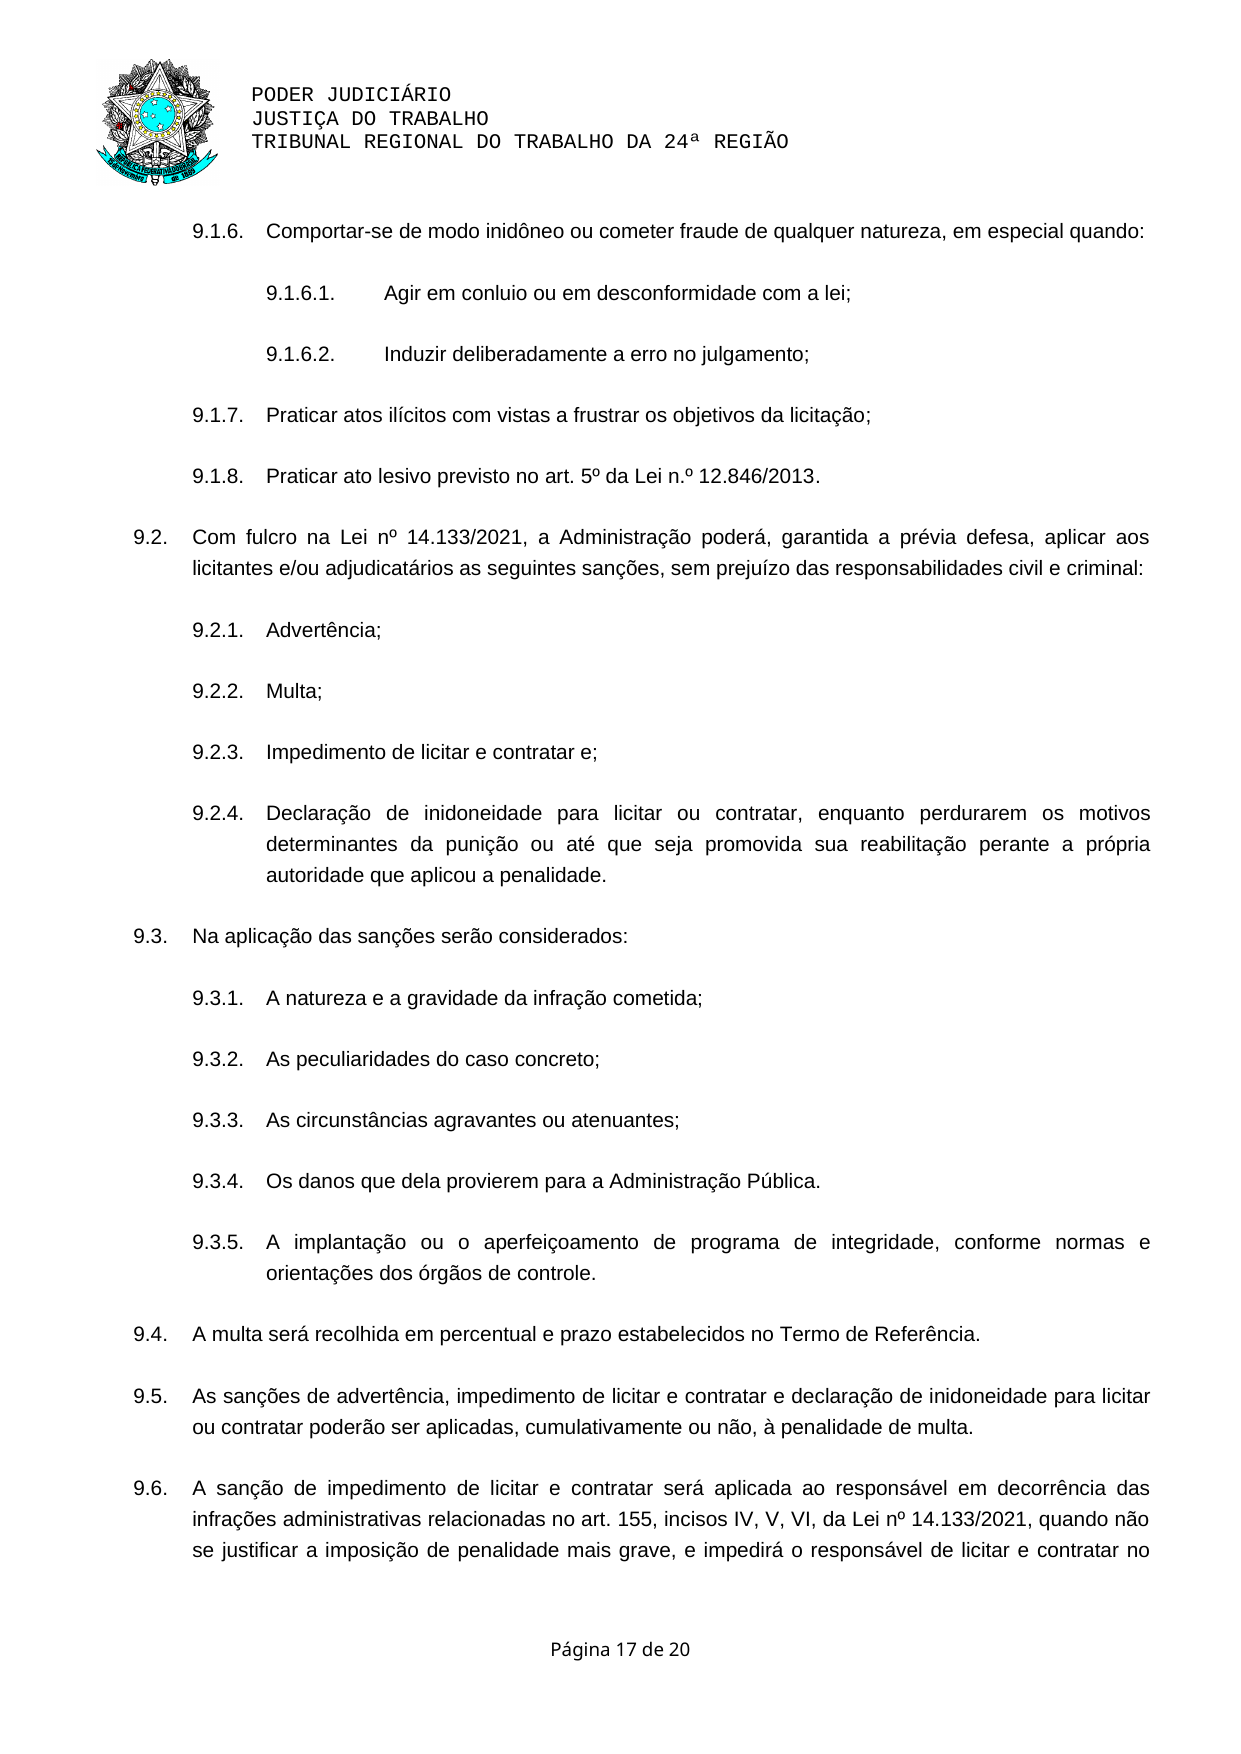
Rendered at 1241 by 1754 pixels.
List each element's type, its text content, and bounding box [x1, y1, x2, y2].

text Agir em conluio ou em desconformidade com a lei; [266, 281, 1152, 304]
list Os danos que dela provierem para a Administração Pública. [192, 1169, 1152, 1193]
list Multa; [192, 678, 1152, 702]
text Induzir deliberadamente a erro no julgamento; [266, 342, 1152, 366]
list As circunstâncias agravantes ou atenuantes; [192, 1108, 1152, 1132]
list As peculiaridades do caso concreto; [192, 1047, 1152, 1071]
text As sanções de advertência, impedimento de licitar e contratar e declaração de inidoneidade para licitar ou contratar poderão ser aplicadas, cumulativamente ou não, à penalidade de multa. [133, 1383, 1152, 1438]
list A natureza e a gravidade da infração cometida; [192, 985, 1152, 1009]
list A implantação ou o aperfeiçoamento de programa de integridade, conforme normas e orientações dos órgãos de controle. [192, 1230, 1152, 1285]
list Praticar atos ilícitos com vistas a frustrar os objetivos da licitação; [192, 403, 1152, 427]
list Advertência; [192, 617, 1152, 641]
text Na aplicação das sanções serão considerados: [133, 924, 1152, 948]
list Declaração de inidoneidade para licitar ou contratar, enquanto perdurarem os motivos determinantes da punição ou até que seja promovida sua reabilitação perante a própria autoridade que aplicou a penalidade. [192, 801, 1152, 887]
list Impedimento de licitar e contratar e; [192, 740, 1152, 764]
list Praticar ato lesivo previsto no art. 5º da Lei n.º 12.846/2013. [192, 464, 1152, 488]
list Comportar-se de modo inidôneo ou cometer fraude de qualquer natureza, em especial quando: [192, 219, 1152, 243]
text A multa será recolhida em percentual e prazo estabelecidos no Termo de Referência. [133, 1322, 1152, 1346]
picture [96, 59, 220, 186]
text Com fulcro na Lei nº 14.133/2021, a Administração poderá, garantida a prévia defesa, aplicar aos licitantes e/ou adjudicatários as seguintes sanções, sem prejuízo das responsabilidades civil e criminal: [133, 525, 1152, 580]
